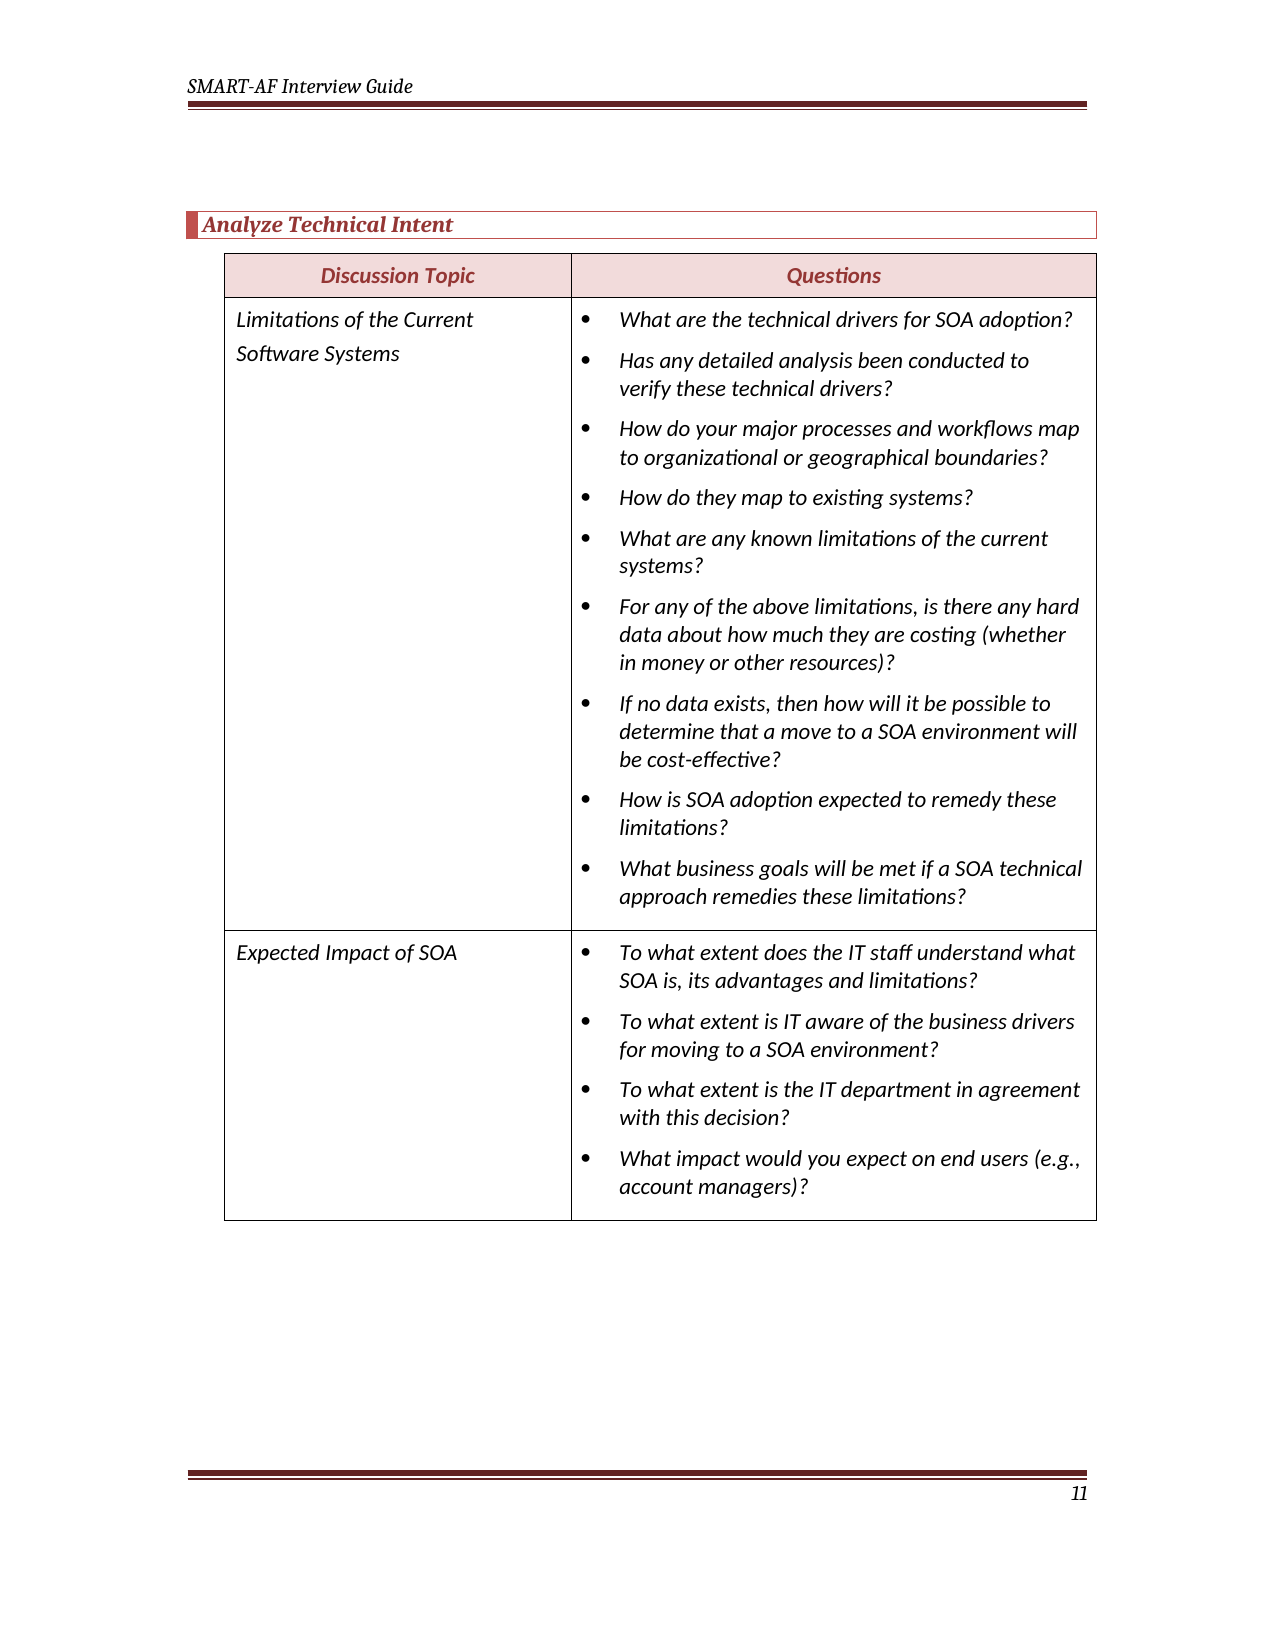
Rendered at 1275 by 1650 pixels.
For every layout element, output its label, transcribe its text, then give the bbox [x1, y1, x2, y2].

table_cell Expected Impact of SOA [225, 931, 571, 1220]
subtitle Analyze Technical Intent [198, 212, 1096, 238]
table_cell Limitations of the Current Software Systems [225, 298, 571, 930]
table_header Discussion Topic [225, 254, 571, 297]
table_cell To what extent does the IT staff understand what SOA is, its advantages and limitations? To what extent is IT aware of the business drivers for moving to a SOA environment? To what extent is the IT department in agreement with this decision? What impact would you expect on end users (e.g., account managers)? [572, 931, 1096, 1220]
table_header Questions [572, 254, 1096, 297]
table_cell What are the technical drivers for SOA adoption? Has any detailed analysis been conducted to verify these technical drivers? How do your major processes and workflows map to organizational or geographical boundaries? How do they map to existing systems? What are any known limitations of the current systems? For any of the above limitations, is there any hard data about how much they are costing (whether in money or other resources)? If no data exists, then how will it be possible to determine that a move to a SOA environment will be cost-effective? How is SOA adoption expected to remedy these limitations? What business goals will be met if a SOA technical approach remedies these limitations? [572, 298, 1096, 930]
